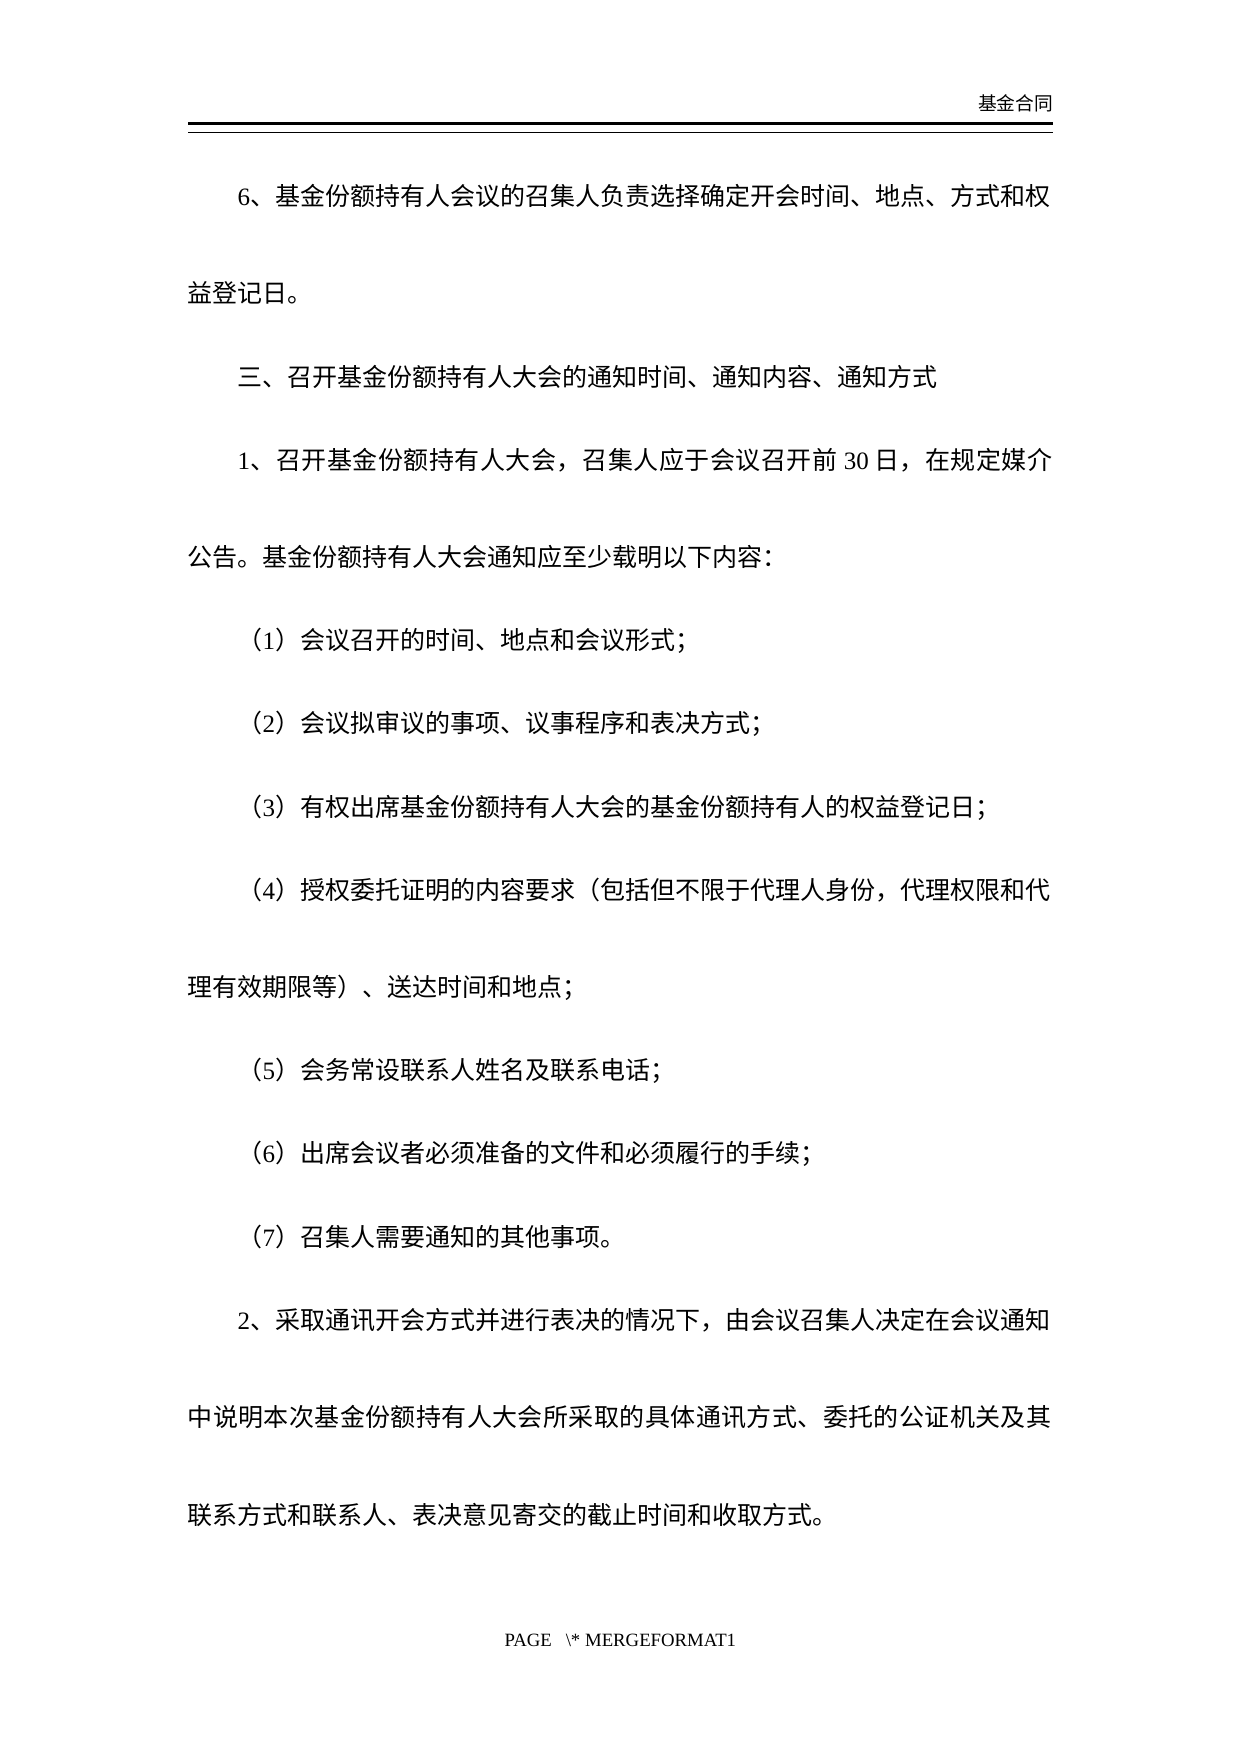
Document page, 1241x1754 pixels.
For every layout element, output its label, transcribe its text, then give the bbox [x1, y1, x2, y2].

text 2、采取通讯开会方式并进行表决的情况下，由会议召集人决定在会议通知中说明本次基金份额持有人大会所采取的具体通讯方式、委托的公证机关及其联系方式和联系人、表决意见寄交的截止时间和收取方式。 [187, 1286, 1053, 1546]
text 1、召开基金份额持有人大会，召集人应于会议召开前30日，在规定媒介公告。基金份额持有人大会通知应至少载明以下内容： [187, 426, 1053, 588]
text （2）会议拟审议的事项、议事程序和表决方式； [187, 689, 1053, 754]
text 6、基金份额持有人会议的召集人负责选择确定开会时间、地点、方式和权益登记日。 [187, 162, 1053, 324]
text （1）会议召开的时间、地点和会议形式； [187, 606, 1053, 671]
text （3）有权出席基金份额持有人大会的基金份额持有人的权益登记日； [187, 773, 1053, 838]
text （7）召集人需要通知的其他事项。 [187, 1203, 1053, 1268]
text （5）会务常设联系人姓名及联系电话； [187, 1036, 1053, 1101]
text （6）出席会议者必须准备的文件和必须履行的手续； [187, 1119, 1053, 1184]
text （4）授权委托证明的内容要求（包括但不限于代理人身份，代理权限和代理有效期限等）、送达时间和地点； [187, 856, 1053, 1018]
text 三、召开基金份额持有人大会的通知时间、通知内容、通知方式 [187, 343, 1053, 408]
